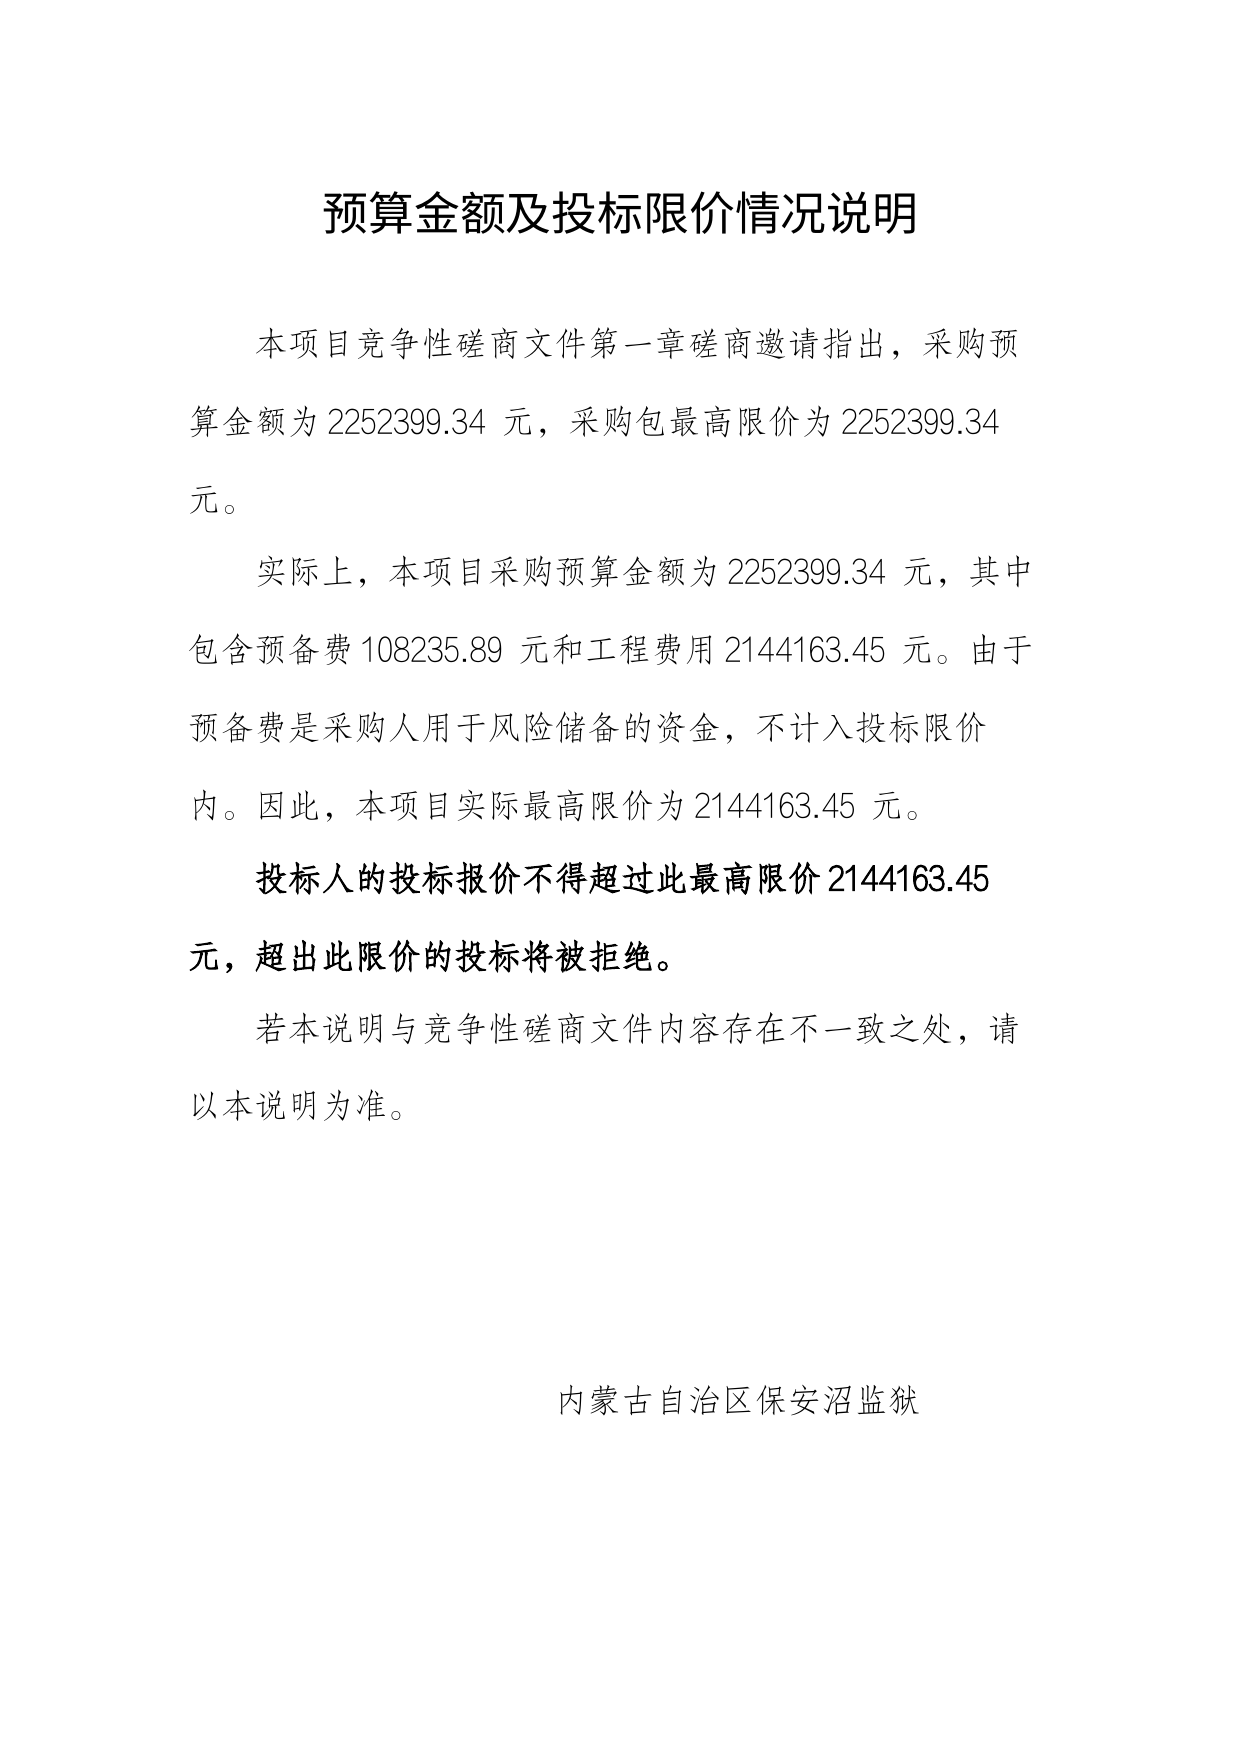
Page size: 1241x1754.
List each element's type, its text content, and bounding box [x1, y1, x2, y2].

text 本项目竞争性磋商文件第一章磋商邀请指出，采购预算金额为2252399.34 元，采购包最高限价为2252399.34 元。 [187, 313, 1053, 533]
text 投标人的投标报价不得超过此最高限价2144163.45 元，超出此限价的投标将被拒绝。 [187, 847, 1053, 990]
text 内蒙古自治区保安沼监狱 [187, 1365, 1053, 1430]
text 若本说明与竞争性磋商文件内容存在不一致之处，请以本说明为准。 [187, 997, 1053, 1140]
text 实际上，本项目采购预算金额为2252399.34 元，其中包含预备费108235.89 元和工程费用2144163.45 元。由于预备费是采购人用于风险储备的资金，不计入投标限价内。因此，本项目实际最高限价为2144163.45 元。 [187, 541, 1053, 839]
text 预算金额及投标限价情况说明 [187, 162, 1053, 259]
